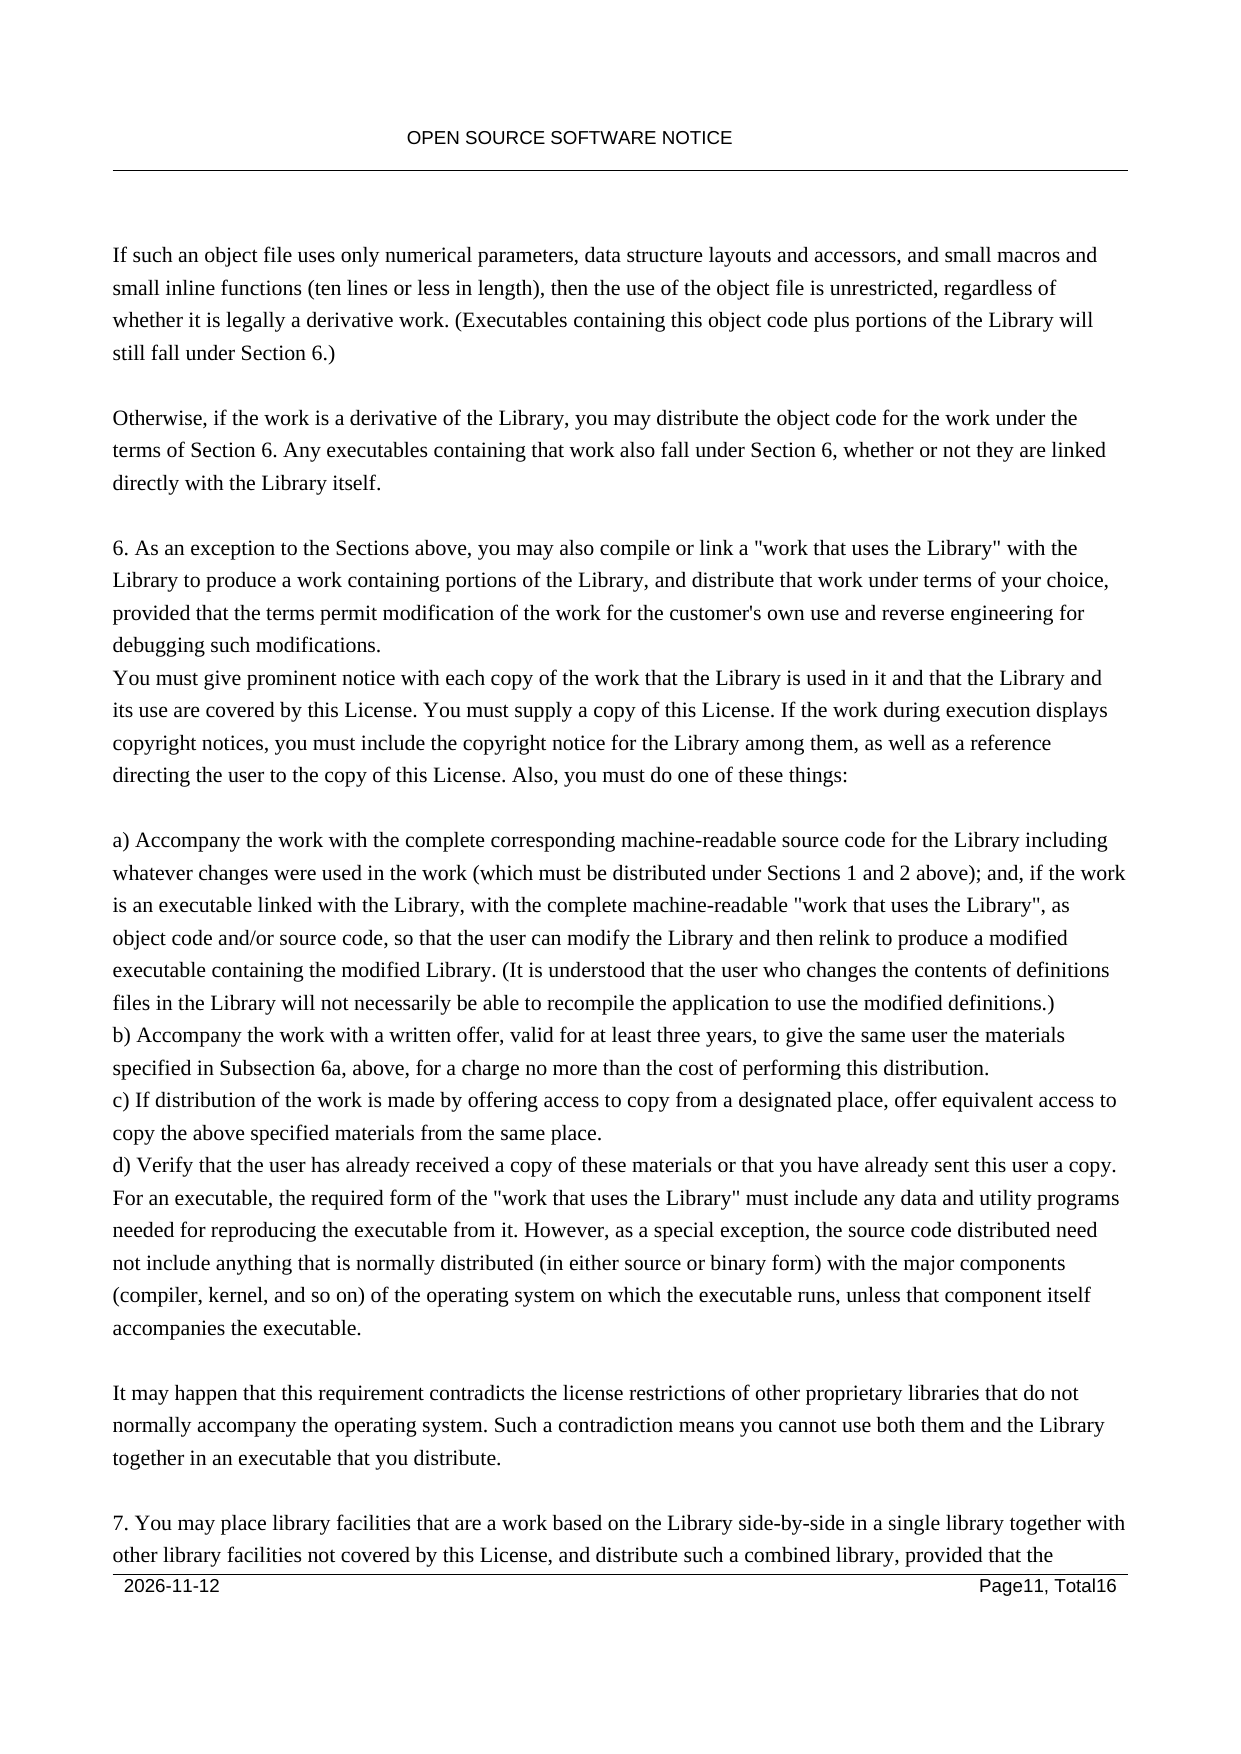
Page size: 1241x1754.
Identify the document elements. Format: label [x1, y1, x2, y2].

text [112, 206, 1128, 1571]
